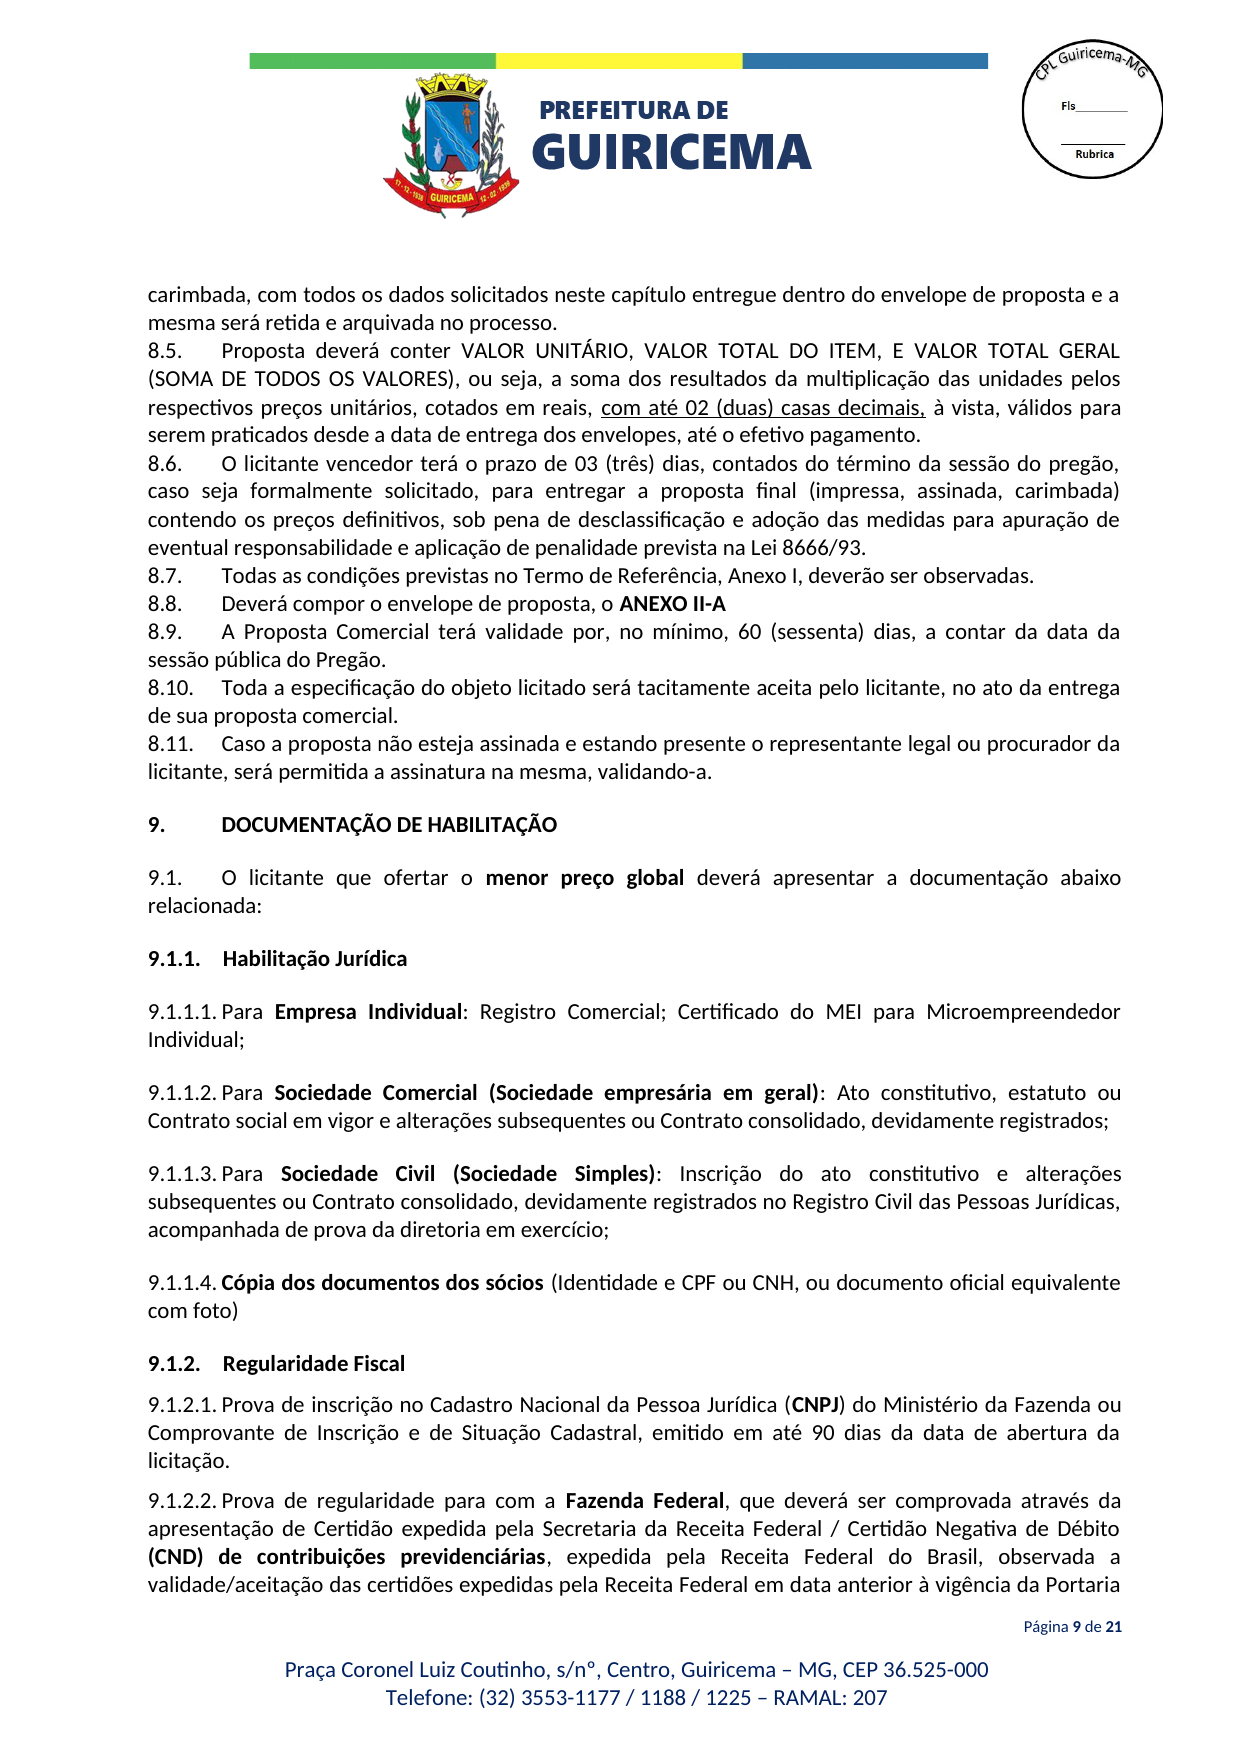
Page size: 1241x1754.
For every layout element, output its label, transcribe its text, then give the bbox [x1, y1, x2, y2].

list Para Sociedade Comercial (Sociedade empresária em geral): Ato constitutivo, estatuto ou Contrato social em vigor e alterações subsequentes ou Contrato consolidado, devidamente registrados; [148, 1078, 1122, 1134]
list Regularidade Fiscal [148, 1349, 1122, 1377]
list Proposta deverá conter VALOR UNITÁRIO, VALOR TOTAL DO ITEM, E VALOR TOTAL GERAL (SOMA DE TODOS OS VALORES), ou seja, a soma dos resultados da multiplicação das unidades pelos respectivos preços unitários, cotados em reais, com até 02 (duas) casas decimais, à vista, válidos para serem praticados desde a data de entrega dos envelopes, até o efetivo pagamento. [148, 337, 1122, 449]
list Toda a especificação do objeto licitado será tacitamente aceita pelo licitante, no ato da entrega de sua proposta comercial. [148, 673, 1122, 729]
list O licitante vencedor terá o prazo de 03 (três) dias, contados do término da sessão do pregão, caso seja formalmente solicitado, para entregar a proposta final (impressa, assinada, carimbada) contendo os preços definitivos, sob pena de desclassificação e adoção das medidas para apuração de eventual responsabilidade e aplicação de penalidade prevista na Lei 8666/93. [148, 449, 1122, 561]
list Caso a proposta não esteja assinada e estando presente o representante legal ou procurador da licitante, será permitida a assinatura na mesma, validando-a. [148, 729, 1122, 785]
picture [1021, 39, 1163, 179]
list Habilitação Jurídica [148, 944, 1122, 972]
list A Proposta Comercial terá validade por, no mínimo, 60 (sessenta) dias, a contar da data da sessão pública do Pregão. [148, 617, 1122, 673]
list Deverá compor o envelope de proposta, o ANEXO II-A [148, 589, 1122, 617]
list Para Empresa Individual: Registro Comercial; Certificado do MEI para Microempreendedor Individual; [148, 997, 1122, 1053]
list O licitante que ofertar o menor preço global deverá apresentar a documentação abaixo relacionada: [148, 863, 1122, 919]
list Cópia dos documentos dos sócios (Identidade e CPF ou CNH, ou documento oficial equivalente com foto) [148, 1268, 1122, 1324]
list DOCUMENTAÇÃO DE HABILITAÇÃO [148, 810, 1122, 838]
list Prova de inscrição no Cadastro Nacional da Pessoa Jurídica (CNPJ) do Ministério da Fazenda ou Comprovante de Inscrição e de Situação Cadastral, emitido em até 90 dias da data de abertura da licitação. [148, 1390, 1122, 1474]
list Todas as condições previstas no Termo de Referência, Anexo I, deverão ser observadas. [148, 561, 1122, 589]
list Para Sociedade Civil (Sociedade Simples): Inscrição do ato constitutivo e alterações subsequentes ou Contrato consolidado, devidamente registrados no Registro Civil das Pessoas Jurídicas, acompanhada de prova da diretoria em exercício; [148, 1159, 1122, 1243]
